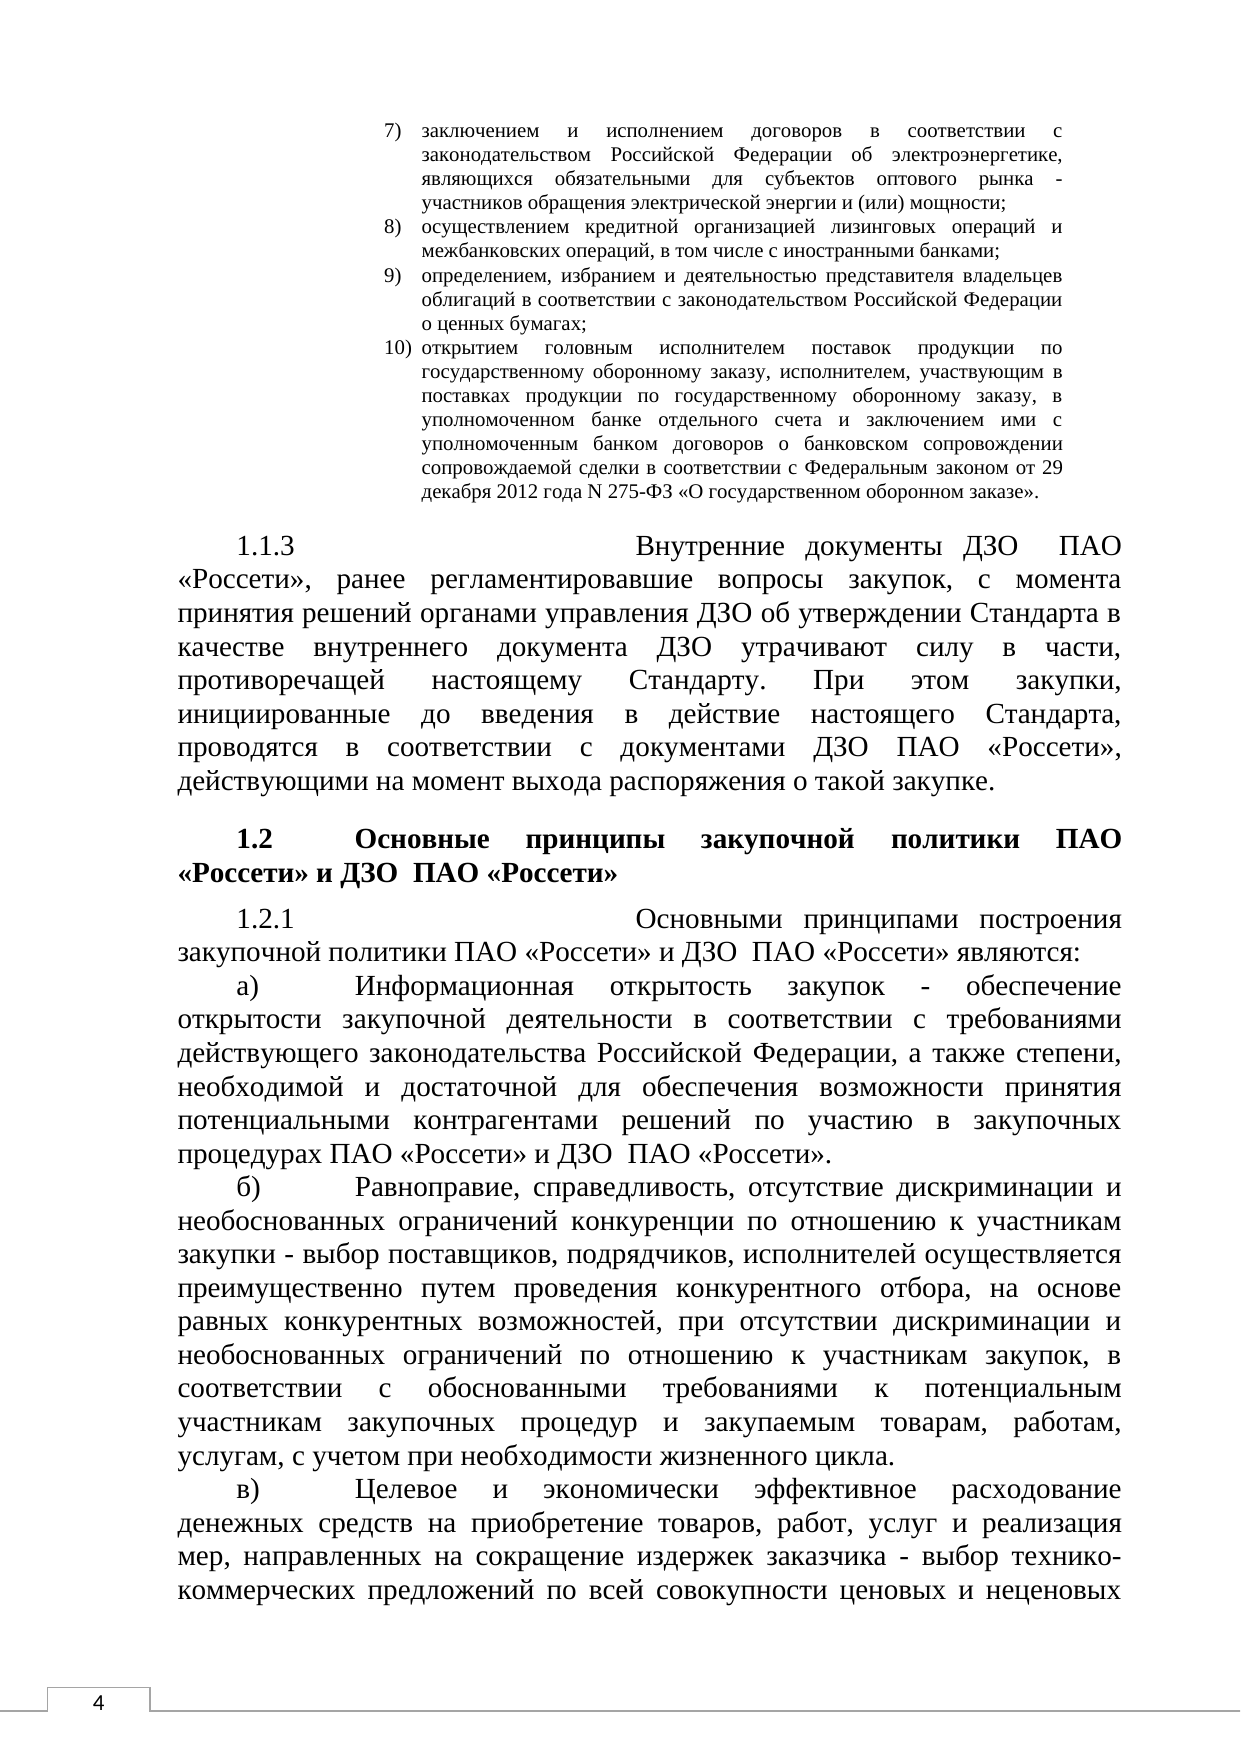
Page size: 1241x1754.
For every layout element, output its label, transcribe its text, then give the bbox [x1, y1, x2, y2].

text Основные принципы закупочной политики ПАО «Россети» и ДЗО ПАО «Россети» [177, 821, 1122, 888]
text Равноправие, справедливость, отсутствие дискриминации и необоснованных ограничений конкуренции по отношению к участникам закупки - выбор поставщиков, подрядчиков, исполнителей осуществляется преимущественно путем проведения конкурентного отбора, на основе равных конкурентных возможностей, при отсутствии дискриминации и необоснованных ограничений по отношению к участникам закупок, в соответствии с обоснованными требованиями к потенциальным участникам закупочных процедур и закупаемым товарам, работам, услугам, с учетом при необходимости жизненного цикла. [177, 1169, 1122, 1471]
text Информационная открытость закупок - обеспечение открытости закупочной деятельности в соответствии с требованиями действующего законодательства Российской Федерации, а также степени, необходимой и достаточной для обеспечения возможности принятия потенциальными контрагентами решений по участию в закупочных процедурах ПАО «Россети» и ДЗО ПАО «Россети». [177, 968, 1122, 1169]
list определением, избранием и деятельностью представителя владельцев облигаций в соответствии с законодательством Российской Федерации о ценных бумагах; [384, 262, 1063, 335]
text Внутренние документы ДЗО ПАО «Россети», ранее регламентировавшие вопросы закупок, с момента принятия решений органами управления ДЗО об утверждении Стандарта в качестве внутреннего документа ДЗО утрачивают силу в части, противоречащей настоящему Стандарту. При этом закупки, инициированные до введения в действие настоящего Стандарта, проводятся в соответствии с документами ДЗО ПАО «Россети», действующими на момент выхода распоряжения о такой закупке. [177, 528, 1122, 796]
list осуществлением кредитной организацией лизинговых операций и межбанковских операций, в том числе с иностранными банками; [384, 214, 1063, 262]
list открытием головным исполнителем поставок продукции по государственному оборонному заказу, исполнителем, участвующим в поставках продукции по государственному оборонному заказу, в уполномоченном банке отдельного счета и заключением ими с уполномоченным банком договоров о банковском сопровождении сопровождаемой сделки в соответствии с Федеральным законом от 29 декабря 2012 года N 275-ФЗ «О государственном оборонном заказе». [384, 335, 1063, 503]
list заключением и исполнением договоров в соответствии с законодательством Российской Федерации об электроэнергетике, являющихся обязательными для субъектов оптового рынка - участников обращения электрической энергии и (или) мощности; [384, 118, 1063, 214]
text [177, 1471, 1122, 1605]
text Основными принципами построения закупочной политики ПАО «Россети» и ДЗО ПАО «Россети» являются: [177, 901, 1122, 968]
